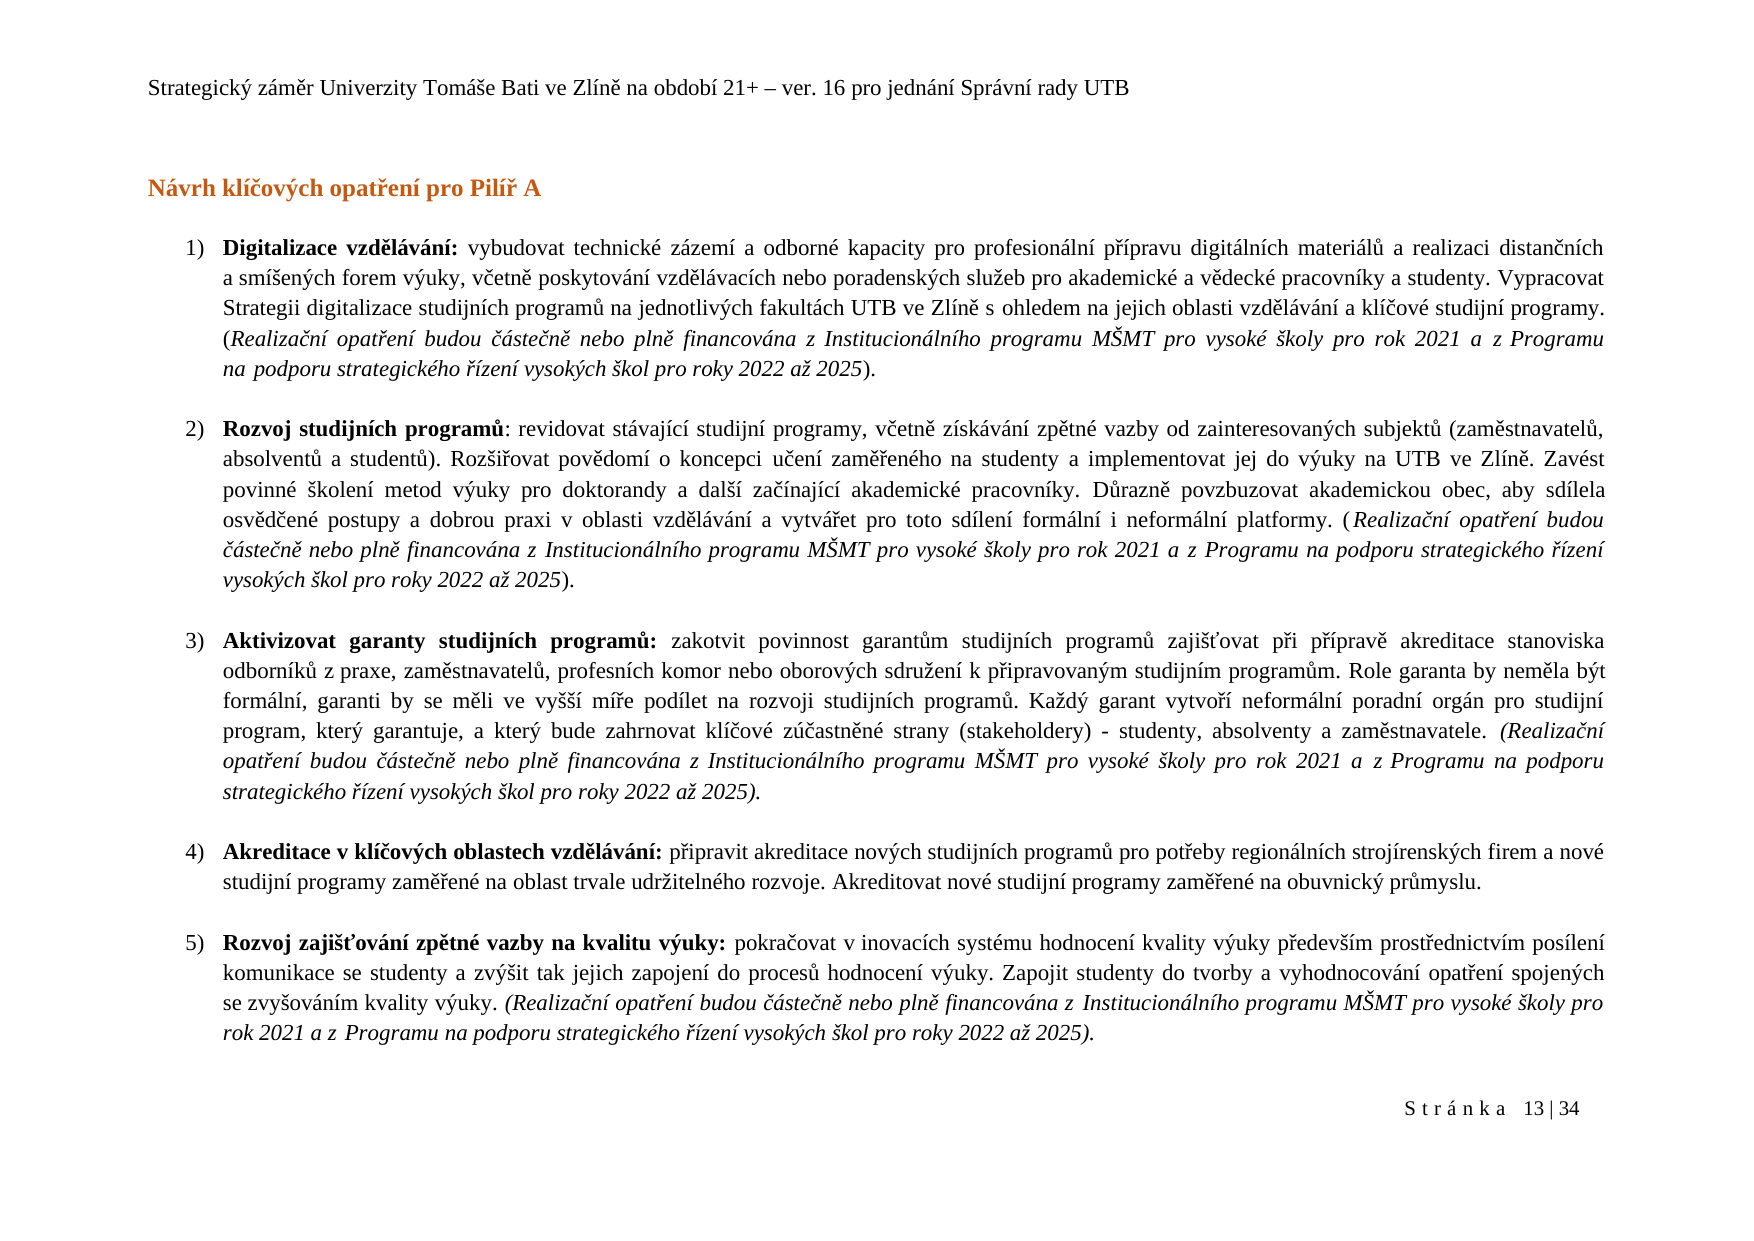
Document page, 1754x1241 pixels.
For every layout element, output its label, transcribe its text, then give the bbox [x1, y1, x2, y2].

list Rozvoj zajišťování zpětné vazby na kvalitu výuky: pokračovat v inovacích systému hodnocení kvality výuky především prostřednictvím posílení komunikace se studenty a zvýšit tak jejich zapojení do procesů hodnocení výuky. Zapojit studenty do tvorby a vyhodnocování opatření spojených se zvyšováním kvality výuky. (Realizační opatření budou částečně nebo plně financována z Institucionálního programu MŠMT pro vysoké školy pro rok 2021 a z Programu na podporu strategického řízení vysokých škol pro roky 2022 až 2025). [185, 929, 1606, 1046]
list Akreditace v klíčových oblastech vzdělávání: připravit akreditace nových studijních programů pro potřeby regionálních strojírenských firem a nové studijní programy zaměřené na oblast trvale udržitelného rozvoje. Akreditovat nové studijní programy zaměřené na obuvnický průmyslu. [185, 838, 1606, 895]
list Digitalizace vzdělávání: vybudovat technické zázemí a odborné kapacity pro profesionální přípravu digitálních materiálů a realizaci distančních a smíšených forem výuky, včetně poskytování vzdělávacích nebo poradenských služeb pro akademické a vědecké pracovníky a studenty. Vypracovat Strategii digitalizace studijních programů na jednotlivých fakultách UTB ve Zlíně s ohledem na jejich oblasti vzdělávání a klíčové studijní programy. (Realizační opatření budou částečně nebo plně financována z Institucionálního programu MŠMT pro vysoké školy pro rok 2021 a z Programu na podporu strategického řízení vysokých škol pro roky 2022 až 2025). [185, 234, 1606, 381]
list Aktivizovat garanty studijních programů: zakotvit povinnost garantům studijních programů zajišťovat při přípravě akreditace stanoviska odborníků z praxe, zaměstnavatelů, profesních komor nebo oborových sdružení k připravovaným studijním programům. Role garanta by neměla být formální, garanti by se měli ve vyšší míře podílet na rozvoji studijních programů. Každý garant vytvoří neformální poradní orgán pro studijní program, který garantuje, a který bude zahrnovat klíčové zúčastněné strany (stakeholdery) - studenty, absolventy a zaměstnavatele. (Realizační opatření budou částečně nebo plně financována z Institucionálního programu MŠMT pro vysoké školy pro rok 2021 a z Programu na podporu strategického řízení vysokých škol pro roky 2022 až 2025). [185, 627, 1606, 804]
subtitle Návrh klíčových opatření pro Pilíř A [148, 173, 1606, 201]
list Rozvoj studijních programů: revidovat stávající studijní programy, včetně získávání zpětné vazby od zainteresovaných subjektů (zaměstnavatelů, absolventů a studentů). Rozšiřovat povědomí o koncepci učení zaměřeného na studenty a implementovat jej do výuky na UTB ve Zlíně. Zavést povinné školení metod výuky pro doktorandy a další začínající akademické pracovníky. Důrazně povzbuzovat akademickou obec, aby sdílela osvědčené postupy a dobrou praxi v oblasti vzdělávání a vytvářet pro toto sdílení formální i neformální platformy. (Realizační opatření budou částečně nebo plně financována z Institucionálního programu MŠMT pro vysoké školy pro rok 2021 a z Programu na podporu strategického řízení vysokých škol pro roky 2022 až 2025). [185, 415, 1606, 593]
